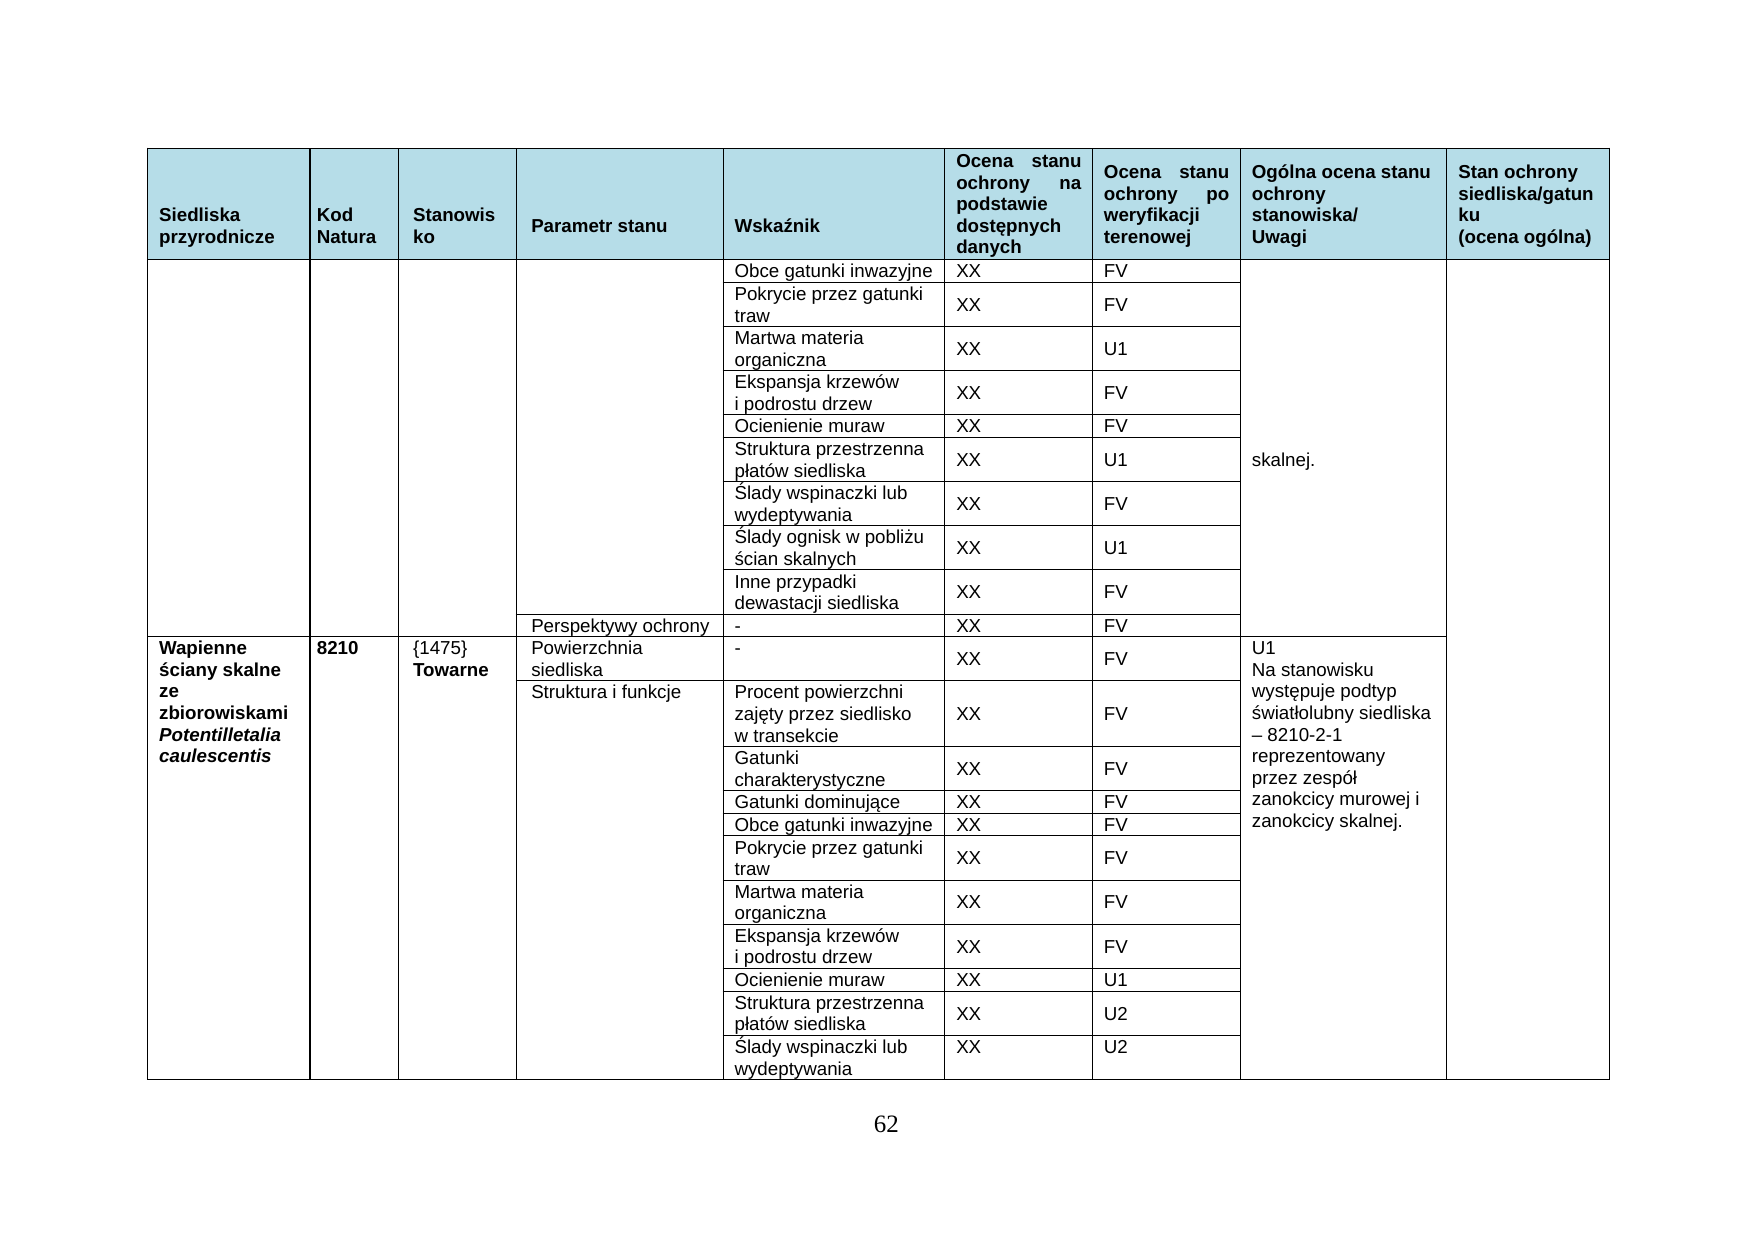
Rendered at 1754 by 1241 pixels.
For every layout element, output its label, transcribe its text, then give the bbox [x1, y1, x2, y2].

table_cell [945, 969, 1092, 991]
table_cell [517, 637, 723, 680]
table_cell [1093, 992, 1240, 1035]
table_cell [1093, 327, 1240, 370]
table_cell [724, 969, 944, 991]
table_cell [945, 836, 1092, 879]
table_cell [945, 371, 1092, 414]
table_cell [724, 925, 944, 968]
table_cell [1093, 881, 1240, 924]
table_header Stan ochrony siedliska/gatunku (ocena ogólna) [1447, 149, 1609, 259]
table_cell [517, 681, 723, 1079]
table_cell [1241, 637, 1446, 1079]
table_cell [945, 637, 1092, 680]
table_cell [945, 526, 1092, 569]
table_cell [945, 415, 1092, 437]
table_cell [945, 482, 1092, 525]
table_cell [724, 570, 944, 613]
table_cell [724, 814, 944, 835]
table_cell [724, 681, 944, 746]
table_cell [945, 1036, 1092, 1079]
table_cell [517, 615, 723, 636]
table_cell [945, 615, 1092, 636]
table_header Parametr stanu [517, 149, 723, 259]
table_header Ocena stanu ochrony po weryfikacji terenowej [1093, 149, 1240, 259]
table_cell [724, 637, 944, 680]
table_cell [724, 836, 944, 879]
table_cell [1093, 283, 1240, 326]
table_header Ocena stanu ochrony na podstawie dostępnych danych [945, 149, 1092, 259]
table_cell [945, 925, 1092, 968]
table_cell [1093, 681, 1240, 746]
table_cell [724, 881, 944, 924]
table_header Stanowisko [399, 149, 516, 259]
table_header Siedliska przyrodnicze [148, 149, 309, 259]
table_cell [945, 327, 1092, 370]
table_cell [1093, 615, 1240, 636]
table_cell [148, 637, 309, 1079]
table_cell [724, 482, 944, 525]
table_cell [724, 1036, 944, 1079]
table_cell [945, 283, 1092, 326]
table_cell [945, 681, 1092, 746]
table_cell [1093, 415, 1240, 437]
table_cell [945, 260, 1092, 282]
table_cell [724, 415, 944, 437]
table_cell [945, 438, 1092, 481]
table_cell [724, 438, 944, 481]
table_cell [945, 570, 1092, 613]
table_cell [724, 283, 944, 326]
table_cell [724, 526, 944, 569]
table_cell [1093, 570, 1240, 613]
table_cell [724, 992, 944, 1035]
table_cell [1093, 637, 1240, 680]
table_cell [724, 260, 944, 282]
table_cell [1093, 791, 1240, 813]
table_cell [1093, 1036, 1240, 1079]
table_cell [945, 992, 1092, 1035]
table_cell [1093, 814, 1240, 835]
table_header Wskaźnik [724, 149, 944, 259]
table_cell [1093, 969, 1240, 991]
table_header Kod Natura [311, 149, 398, 259]
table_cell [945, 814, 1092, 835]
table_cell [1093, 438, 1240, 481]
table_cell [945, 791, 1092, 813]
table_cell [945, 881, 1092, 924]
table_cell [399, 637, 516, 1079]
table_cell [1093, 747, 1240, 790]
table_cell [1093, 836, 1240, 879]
table_header Ogólna ocena stanu ochrony stanowiska/ Uwagi [1241, 149, 1446, 259]
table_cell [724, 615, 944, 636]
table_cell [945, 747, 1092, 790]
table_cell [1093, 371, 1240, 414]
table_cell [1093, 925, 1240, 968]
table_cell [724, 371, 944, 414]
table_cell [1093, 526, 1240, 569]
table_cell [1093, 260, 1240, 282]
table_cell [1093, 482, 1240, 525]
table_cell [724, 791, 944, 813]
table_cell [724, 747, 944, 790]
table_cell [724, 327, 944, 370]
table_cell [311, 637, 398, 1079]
